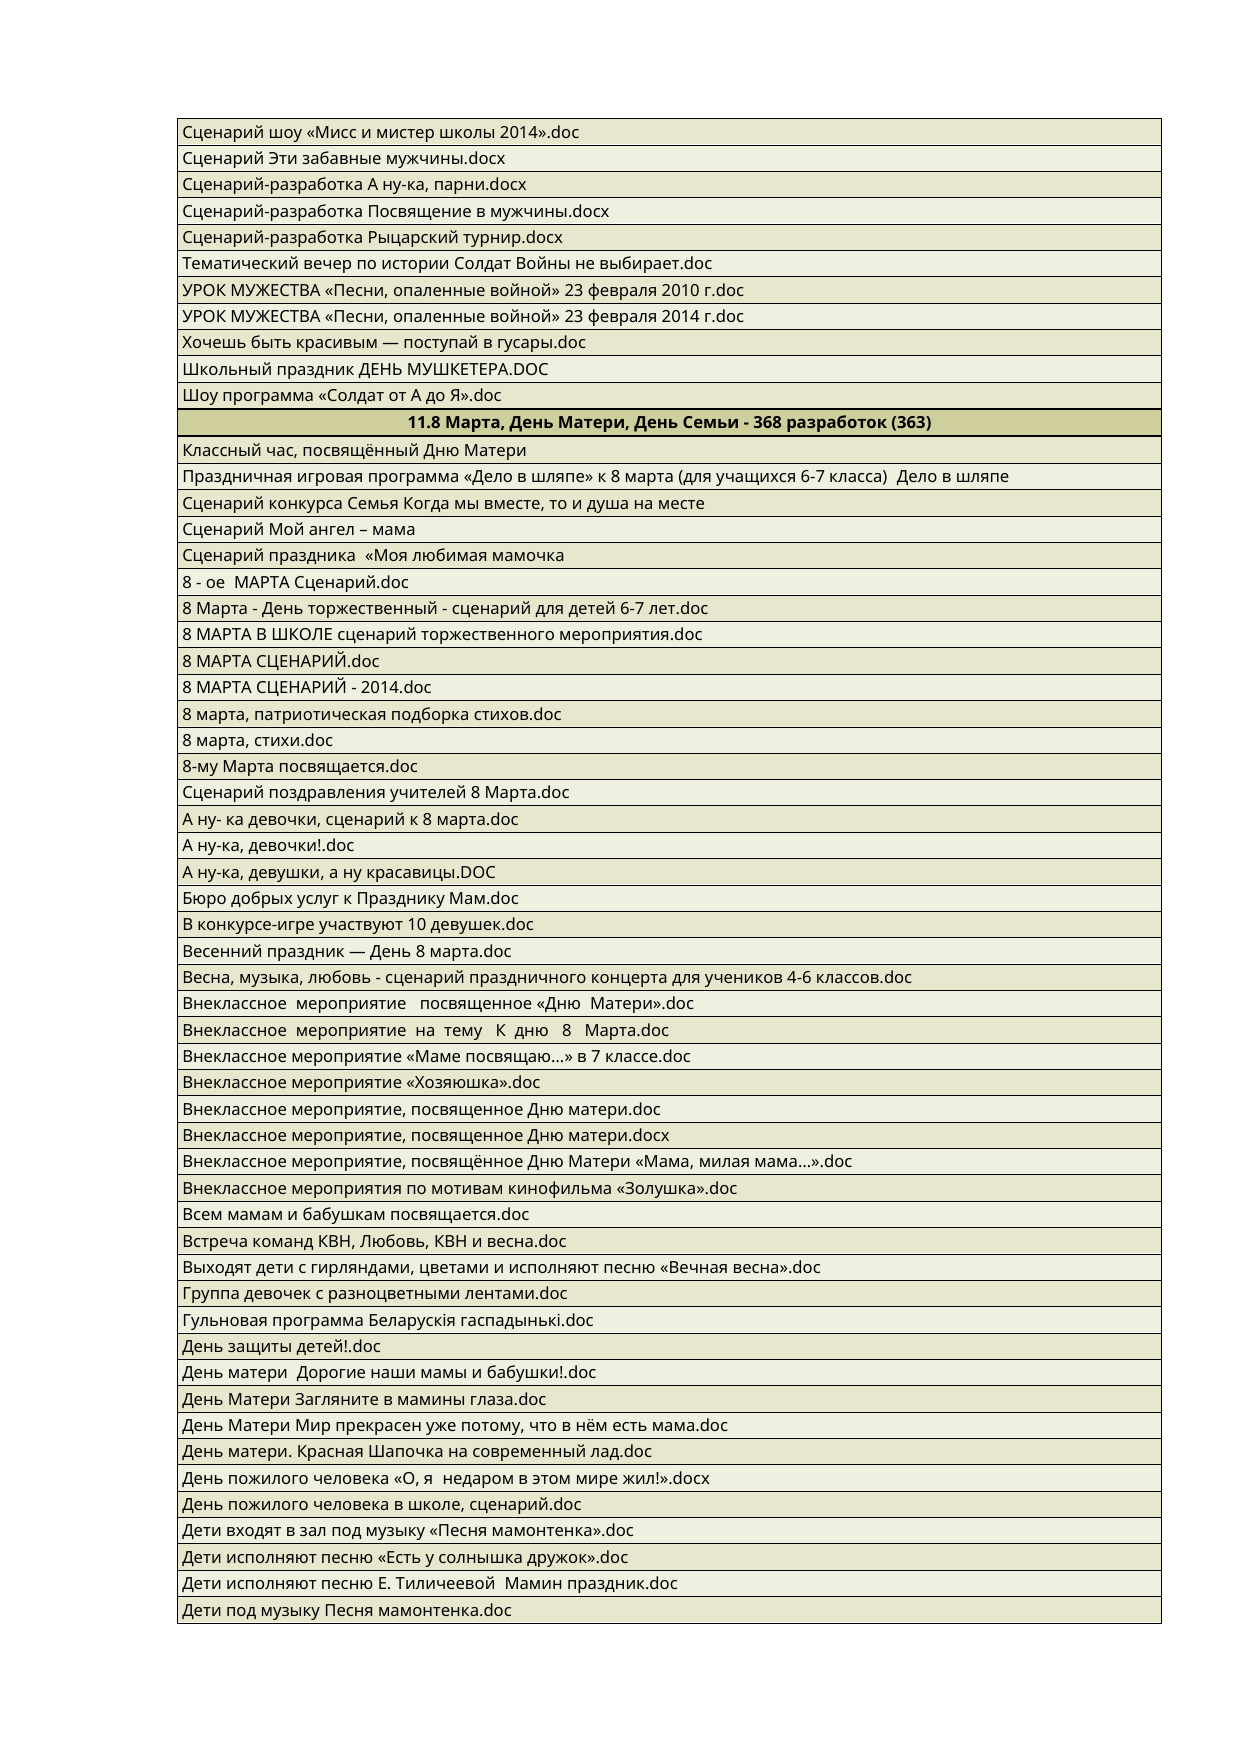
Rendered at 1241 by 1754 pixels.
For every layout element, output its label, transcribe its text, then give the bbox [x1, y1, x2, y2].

table_cell Гульновая программа Беларускія гаспадынькі.doc [178, 1307, 1161, 1332]
table_cell День пожилого человека в школе, сценарий.doc [178, 1492, 1161, 1517]
table_cell УРОК МУЖЕСТВА «Песни, опаленные войной» 23 февраля 2010 г.doc [178, 277, 1161, 303]
table_cell Классный час, посвящённый Дню Матери [178, 437, 1161, 463]
table_cell Школьный праздник ДЕНЬ МУШКЕТЕРА.DOC [178, 356, 1161, 382]
table_cell 8 марта, стихи.doc [178, 728, 1161, 753]
table_cell День защиты детей!.doc [178, 1334, 1161, 1359]
table_cell Сценарий конкурса Семья Когда мы вместе, то и душа на месте [178, 490, 1161, 516]
table_cell Внеклассное мероприятия по мотивам кинофильма «Золушка».doc [178, 1175, 1161, 1201]
table_cell 8 МАРТА СЦЕНАРИЙ.doc [178, 648, 1161, 674]
table_cell 8 марта, патриотическая подборка стихов.doc [178, 701, 1161, 726]
table_cell В конкурсе-игре участвуют 10 девушек.doc [178, 912, 1161, 937]
table_cell Сценарий-разработка Рыцарский турнир.docx [178, 225, 1161, 250]
table_cell Сценарий Мой ангел – мама [178, 517, 1161, 542]
table_cell Группа девочек с разноцветными лентами.doc [178, 1281, 1161, 1306]
table_cell Дети под музыку Песня мамонтенка.doc [178, 1597, 1161, 1622]
table_cell День матери. Красная Шапочка на современный лад.doc [178, 1439, 1161, 1464]
table_cell Бюро добрых услуг к Празднику Мам.doc [178, 886, 1161, 911]
table_cell День Матери Мир прекрасен уже потому, что в нём есть мама.doc [178, 1413, 1161, 1438]
table_cell 8-му Марта посвящается.doc [178, 754, 1161, 779]
table_cell Сценарий Эти забавные мужчины.docx [178, 146, 1161, 171]
table_cell А ну-ка, девушки, а ну красавицы.DOC [178, 859, 1161, 884]
table_cell 8 - ое МАРТА Сценарий.doc [178, 569, 1161, 594]
table_cell Дети исполняют песню «Есть у солнышка дружок».doc [178, 1544, 1161, 1570]
table_cell 8 МАРТА В ШКОЛЕ сценарий торжественного мероприятия.doc [178, 622, 1161, 647]
table_cell Встреча команд КВН, Любовь, КВН и весна.doc [178, 1228, 1161, 1253]
table_cell Внеклассное мероприятие, посвящённое Дню Матери «Мама, милая мама…».doc [178, 1149, 1161, 1174]
table_cell Выходят дети с гирляндами, цветами и исполняют песню «Вечная весна».doc [178, 1255, 1161, 1280]
table_cell Внеклассное мероприятие «Маме посвящаю…» в 7 классе.doc [178, 1044, 1161, 1069]
table_cell Тематический вечер по истории Солдат Войны не выбирает.doc [178, 251, 1161, 276]
table_cell 11.8 Марта, День Матери, День Семьи - 368 разработок (363) [178, 410, 1161, 435]
table_cell Сценарий-разработка Посвящение в мужчины.docx [178, 198, 1161, 223]
table_cell А ну- ка девочки, сценарий к 8 марта.doc [178, 806, 1161, 832]
table_cell Сценарий-разработка А ну-ка, парни.docx [178, 172, 1161, 197]
table_cell Дети входят в зал под музыку «Песня мамонтенка».doc [178, 1518, 1161, 1543]
table_cell Праздничная игровая программа «Дело в шляпе» к 8 марта (для учащихся 6-7 класса) Дело в шляпе [178, 464, 1161, 489]
table_cell Внеклассное мероприятие, посвященное Дню матери.doc [178, 1096, 1161, 1122]
table_cell УРОК МУЖЕСТВА «Песни, опаленные войной» 23 февраля 2014 г.doc [178, 304, 1161, 329]
table_cell Весенний праздник — День 8 марта.doc [178, 938, 1161, 963]
table_cell Дети исполняют песню Е. Тиличеевой Мамин праздник.doc [178, 1571, 1161, 1596]
table_cell Сценарий шоу «Мисс и мистер школы 2014».doc [178, 119, 1161, 144]
table_cell Всем мамам и бабушкам посвящается.doc [178, 1202, 1161, 1227]
table_cell День матери Дорогие наши мамы и бабушки!.doc [178, 1360, 1161, 1385]
table_cell Сценарий поздравления учителей 8 Марта.doc [178, 780, 1161, 805]
table_cell Хочешь быть красивым — поступай в гусары.doc [178, 330, 1161, 355]
table_cell День пожилого человека «О, я недаром в этом мире жил!».docx [178, 1465, 1161, 1491]
table_cell Шоу программа «Солдат от А до Я».doc [178, 383, 1161, 408]
table_cell День Матери Загляните в мамины глаза.doc [178, 1386, 1161, 1412]
table_cell Внеклассное мероприятие «Хозяюшка».doc [178, 1070, 1161, 1095]
table_cell 8 МАРТА СЦЕНАРИЙ - 2014.doc [178, 675, 1161, 700]
table_cell Внеклассное мероприятие, посвященное Дню матери.docx [178, 1123, 1161, 1148]
table_cell Внеклассное мероприятие на тему К дню 8 Марта.doc [178, 1017, 1161, 1043]
table_cell 8 Марта - День торжественный - сценарий для детей 6-7 лет.doc [178, 596, 1161, 621]
table_cell Внеклассное мероприятие посвященное «Дню Матери».doc [178, 991, 1161, 1016]
table_cell А ну-ка, девочки!.doc [178, 833, 1161, 858]
table_cell Сценарий праздника «Моя любимая мамочка [178, 543, 1161, 568]
table_cell Весна, музыка, любовь - сценарий праздничного концерта для учеников 4-6 классов.doc [178, 965, 1161, 990]
